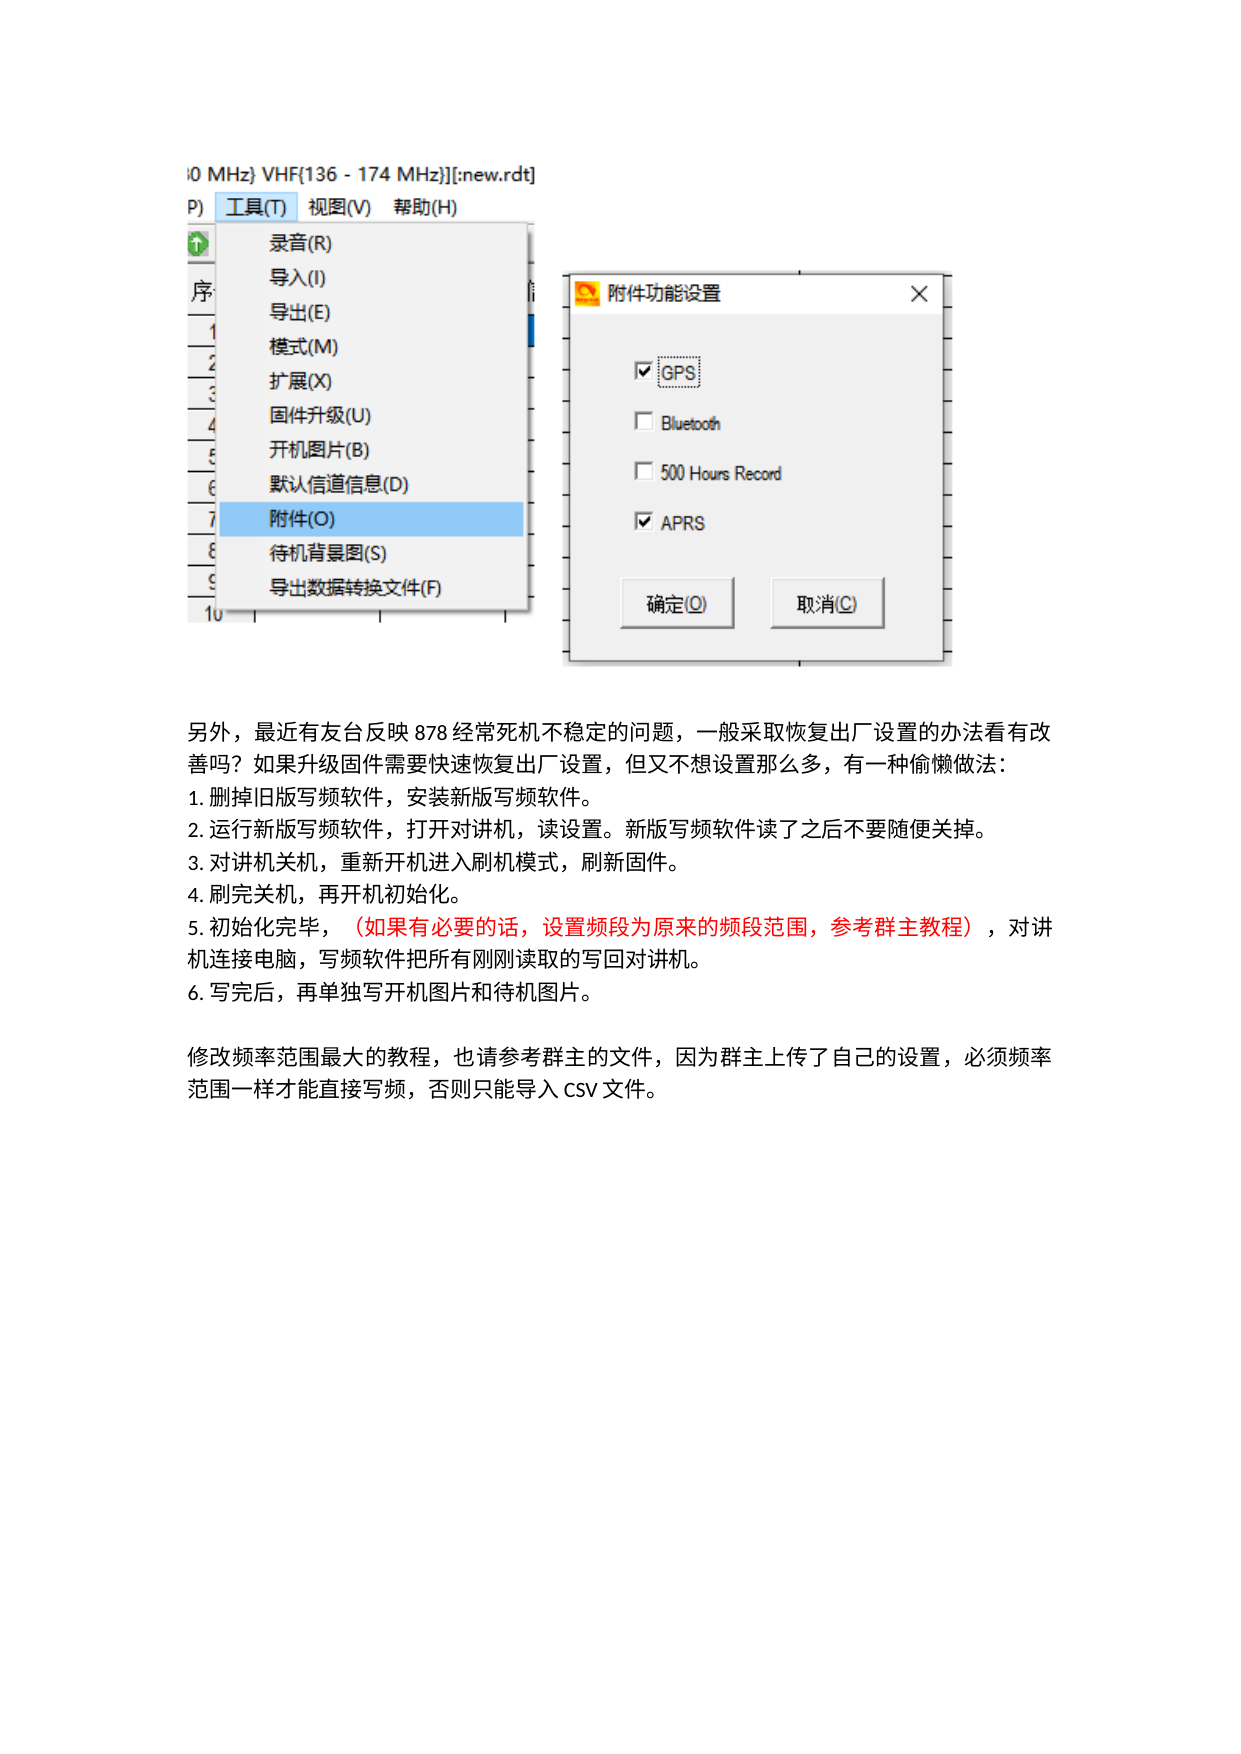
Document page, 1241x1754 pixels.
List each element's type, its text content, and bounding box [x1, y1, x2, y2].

list 写完后，再单独写开机图片和待机图片。 [187, 974, 1053, 1007]
list 对讲机关机，重新开机进入刷机模式，刷新固件。 [187, 844, 1053, 877]
list 初始化完毕，（如果有必要的话，设置频段为原来的频段范围，参考群主教程），对讲机连接电脑，写频软件把所有刚刚读取的写回对讲机。 [187, 909, 1053, 974]
list 刷完关机，再开机初始化。 [187, 877, 1053, 909]
list 运行新版写频软件，打开对讲机，读设置。新版写频软件读了之后不要随便关掉。 [187, 812, 1053, 844]
list 删掉旧版写频软件，安装新版写频软件。 [187, 779, 1053, 812]
text 另外，最近有友台反映878经常死机不稳定的问题，一般采取恢复出厂设置的办法看有改善吗？如果升级固件需要快速恢复出厂设置，但又不想设置那么多，有一种偷懒做法： [187, 714, 1053, 779]
text 修改频率范围最大的教程，也请参考群主的文件，因为群主上传了自己的设置，必须频率范围一样才能直接写频，否则只能导入CSV文件。 [187, 1039, 1053, 1104]
picture [187, 162, 964, 673]
